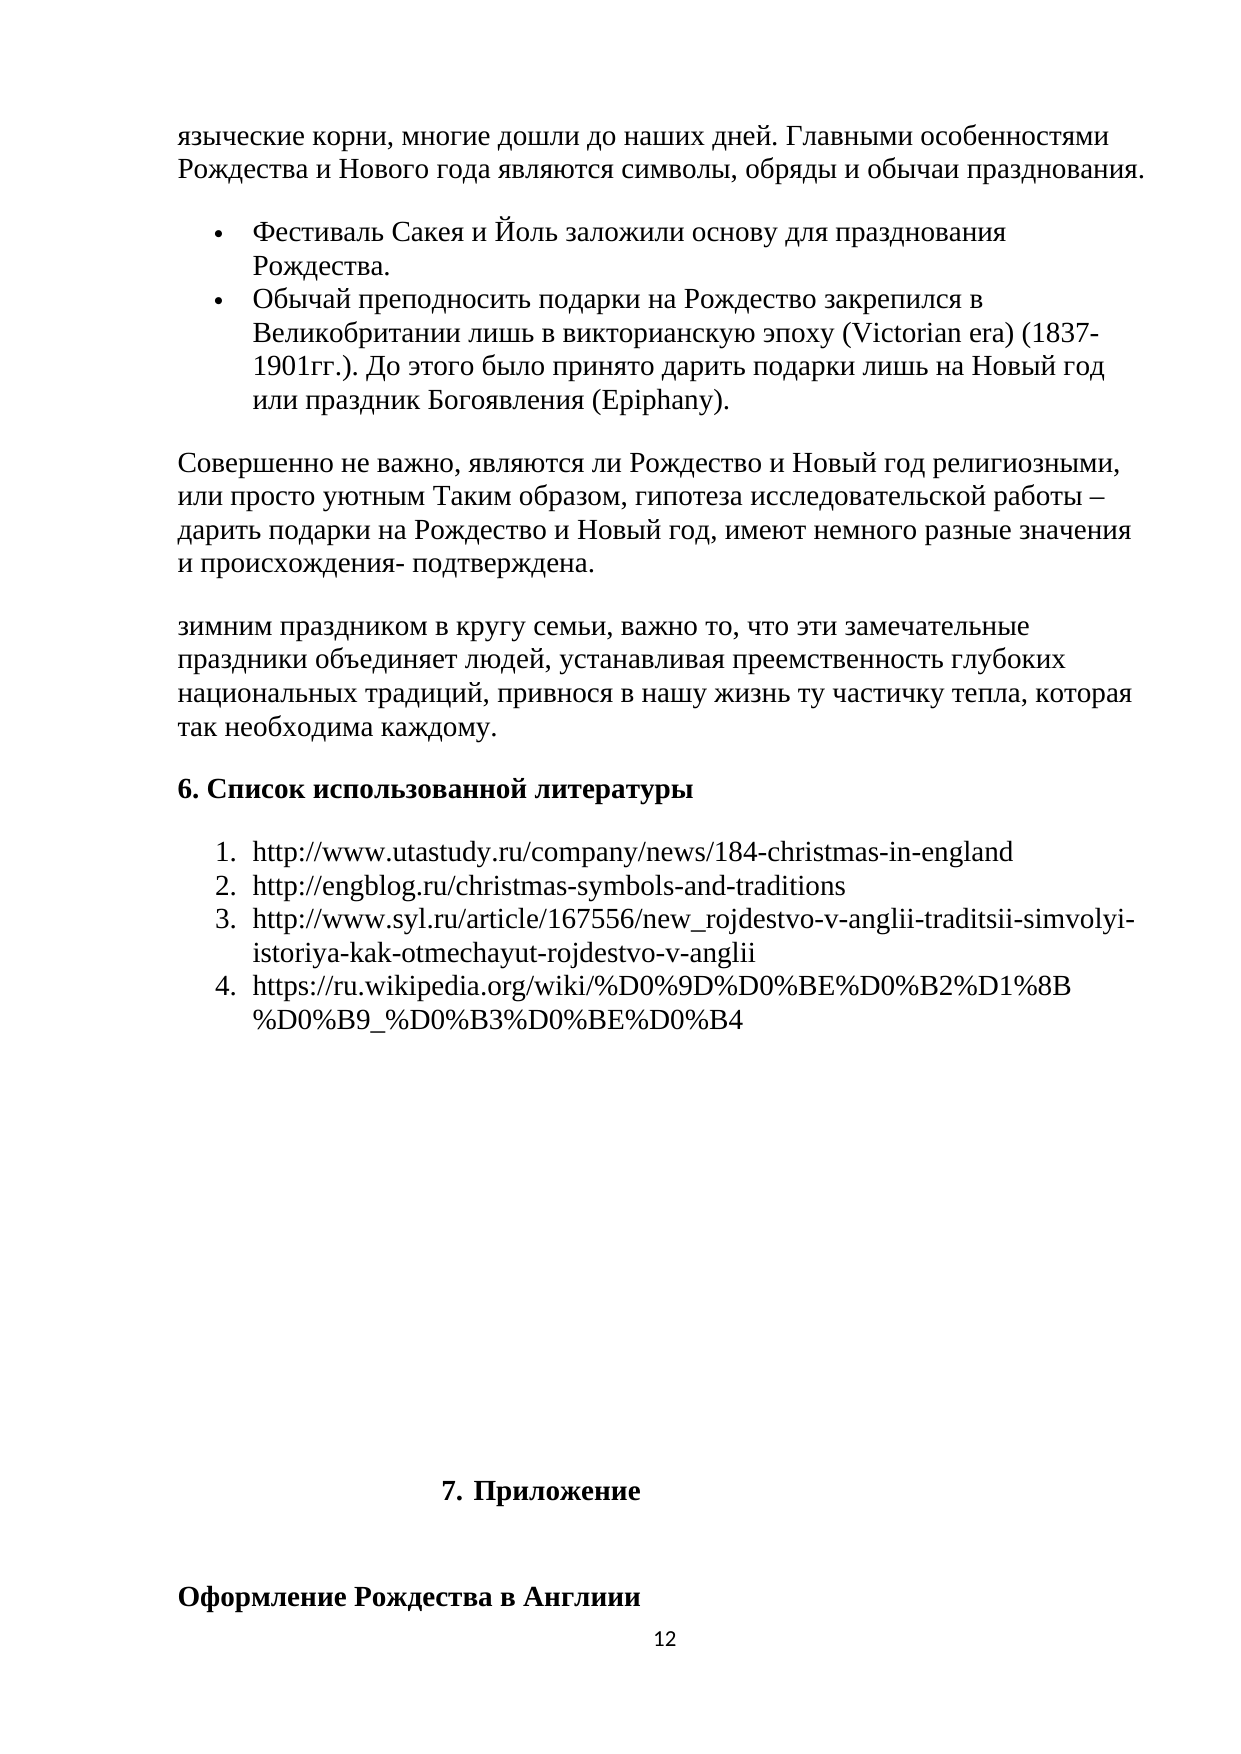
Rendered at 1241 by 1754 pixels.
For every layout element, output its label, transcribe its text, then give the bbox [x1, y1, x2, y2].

list http://engblog.ru/christmas-symbols-and-traditions [215, 868, 1152, 901]
list https://ru.wikipedia.org/wiki/%D0%9D%D0%BE%D0%B2%D1%8B%D0%B9_%D0%B3%D0%BE%D0%B4 [215, 968, 1152, 1035]
list http://www.syl.ru/article/167556/new_rojdestvo-v-anglii-traditsii-simvolyi-istoriya-kak-otmechayut-rojdestvo-v-anglii [215, 901, 1152, 968]
text Оформление Рождества в Англиии [177, 1579, 1152, 1612]
list Фестиваль Сакея и Йоль заложили основу для празднования Рождества. [215, 214, 1152, 281]
text 6. Список использованной литературы [177, 771, 1152, 805]
text Совершенно не важно, являются ли Рождество и Новый год религиозными, или просто уютным Таким образом, гипотеза исследовательской работы – дарить подарки на Рождество и Новый год, имеют немного разные значения и происхождения- подтверждена. [177, 445, 1152, 579]
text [177, 118, 1152, 185]
text зимним праздником в кругу семьи, важно то, что эти замечательные праздники объединяет людей, устанавливая преемственность глубоких национальных традиций, привнося в нашу жизнь ту частичку тепла, которая так необходима каждому. [177, 608, 1152, 742]
list Обычай преподносить подарки на Рождество закрепился в Великобритании лишь в викторианскую эпоху (Victorian era) (1837-1901гг.). До этого было принято дарить подарки лишь на Новый год или праздник Богоявления (Epiphany). [215, 281, 1152, 416]
list http://www.utastudy.ru/company/news/184-christmas-in-england [215, 834, 1152, 868]
text 7. Приложение [177, 1473, 1152, 1507]
